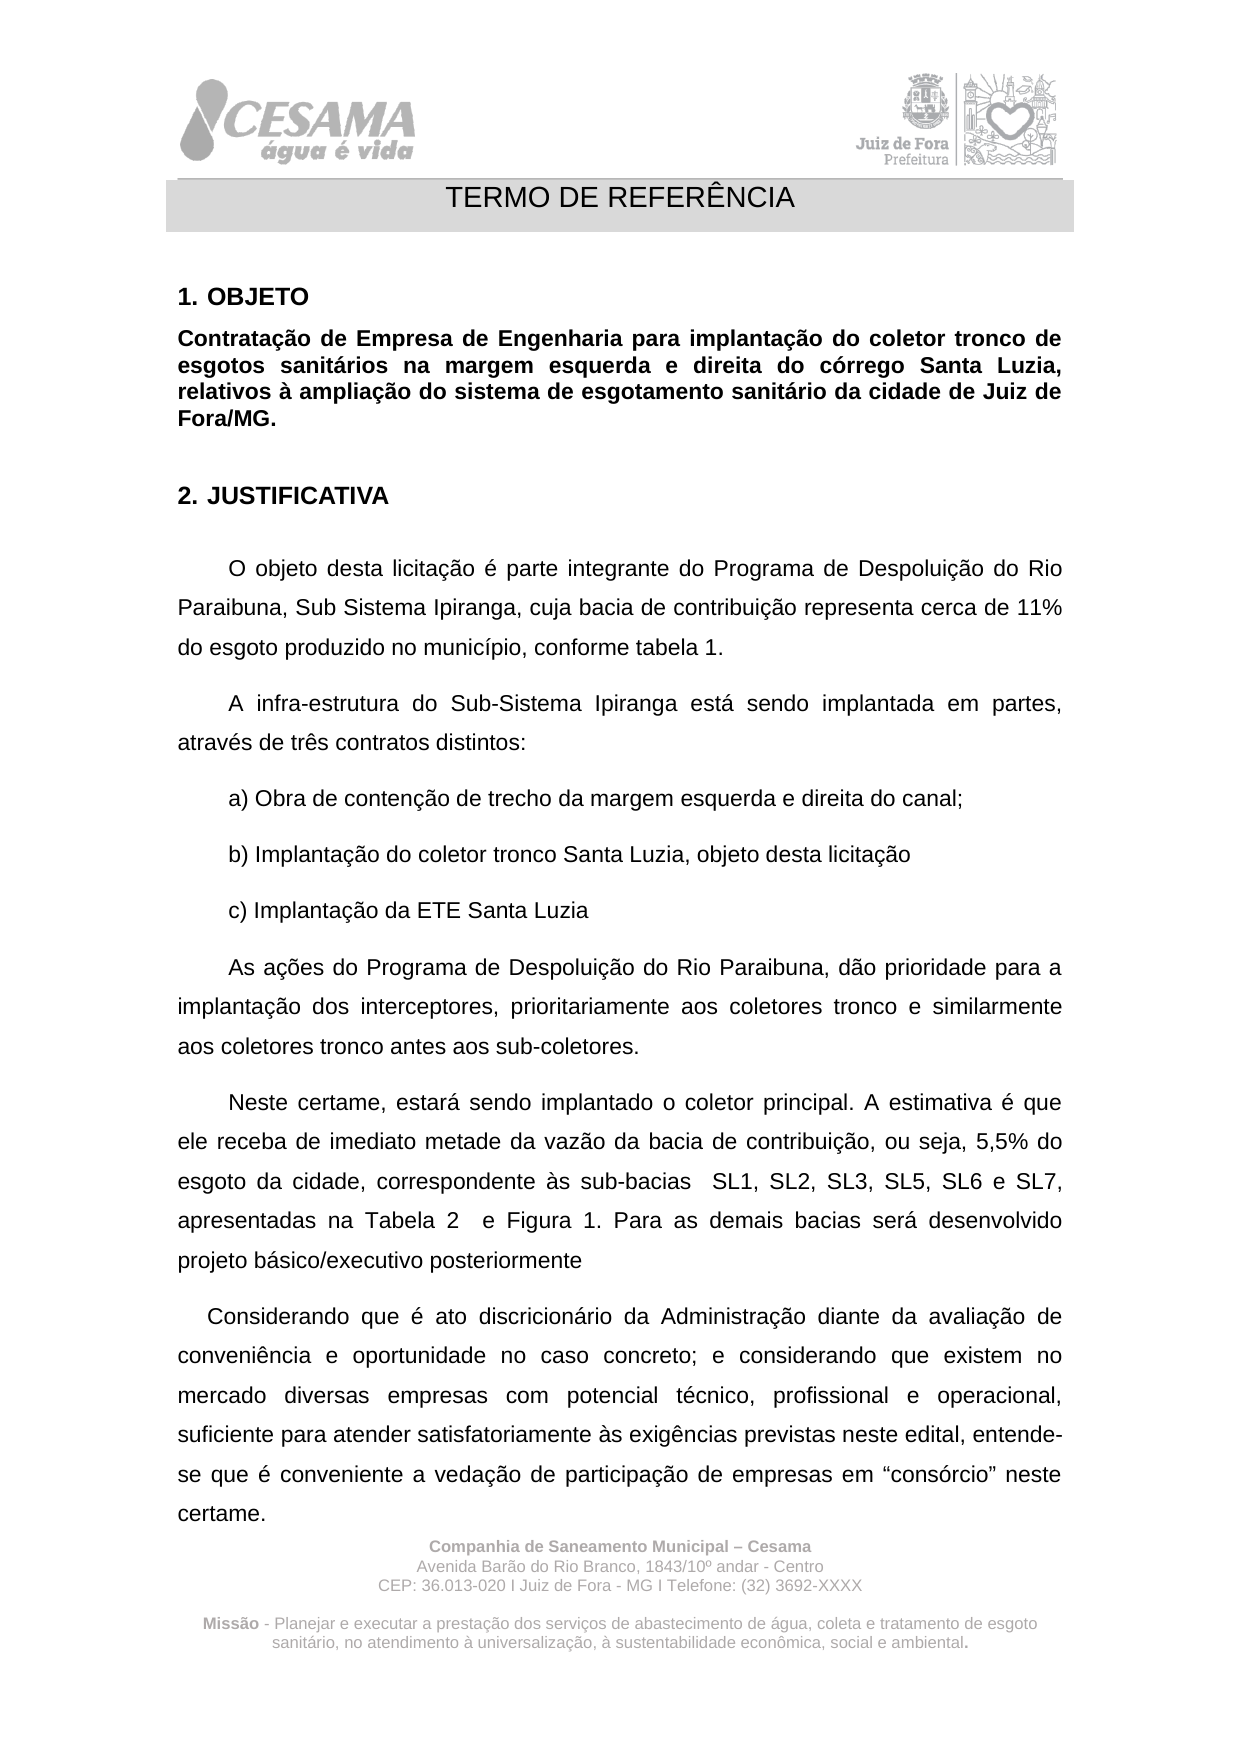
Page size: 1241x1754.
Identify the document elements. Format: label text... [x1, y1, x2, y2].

text A infra-estrutura do Sub-Sistema Ipiranga está sendo implantada em partes, através de três contratos distintos: [177, 689, 1063, 755]
text Contratação de Empresa de Engenharia para implantação do coletor tronco de esgotos sanitários na margem esquerda e direita do córrego Santa Luzia, relativos à ampliação do sistema de esgotamento sanitário da cidade de Juiz de Fora/MG. [177, 325, 1063, 431]
text As ações do Programa de Despoluição do Rio Paraibuna, dão prioridade para a implantação dos interceptores, prioritariamente aos coletores tronco e similarmente aos coletores tronco antes aos sub-coletores. [177, 954, 1063, 1059]
text c) Implantação da ETE Santa Luzia [177, 897, 1063, 924]
text Neste certame, estará sendo implantado o coletor principal. A estimativa é que ele receba de imediato metade da vazão da bacia de contribuição, ou seja, 5,5% do esgoto da cidade, correspondente às sub-bacias SL1, SL2, SL3, SL5, SL6 e SL7, apresentadas na Tabela 2 e Figura 1. Para as demais bacias será desenvolvido projeto básico/executivo posteriormente [177, 1089, 1063, 1273]
table_header TERMO DE REFERÊNCIA [166, 180, 1074, 232]
picture [177, 73, 1063, 180]
text a) Obra de contenção de trecho da margem esquerda e direita do canal; [177, 785, 1063, 812]
subtitle JUSTIFICATIVA [177, 481, 1063, 509]
subtitle OBJETO [177, 282, 1063, 311]
text O objeto desta licitação é parte integrante do Programa de Despoluição do Rio Paraibuna, Sub Sistema Ipiranga, cuja bacia de contribuição representa cerca de 11% do esgoto produzido no município, conforme tabela 1. [177, 554, 1063, 660]
text Considerando que é ato discricionário da Administração diante da avaliação de conveniência e oportunidade no caso concreto; e considerando que existem no mercado diversas empresas com potencial técnico, profissional e operacional, suficiente para atender satisfatoriamente às exigências previstas neste edital, entende-se que é conveniente a vedação de participação de empresas em “consórcio” neste certame. [177, 1303, 1063, 1527]
text b) Implantação do coletor tronco Santa Luzia, objeto desta licitação [177, 841, 1063, 868]
